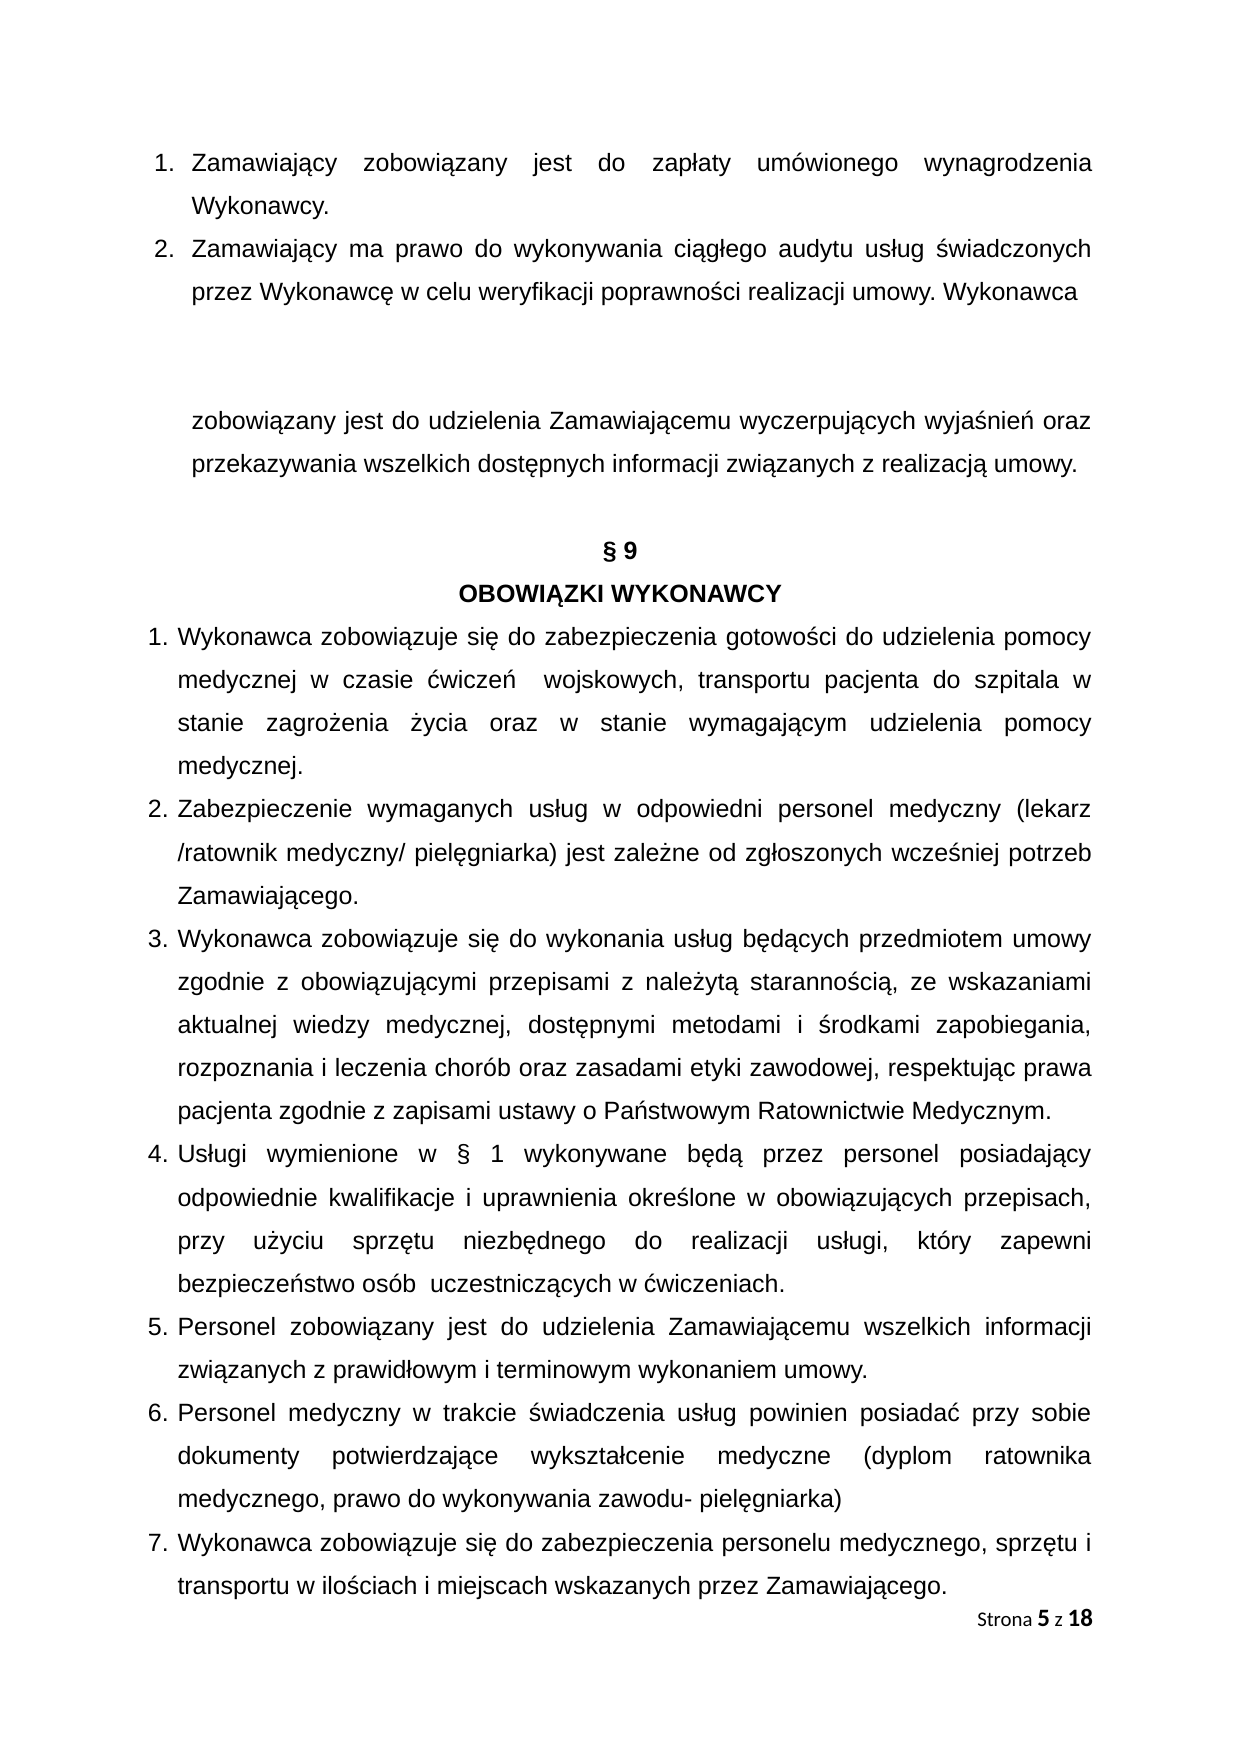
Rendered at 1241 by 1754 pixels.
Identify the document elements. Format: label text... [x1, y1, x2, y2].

list Zabezpieczenie wymaganych usług w odpowiedni personel medyczny (lekarz /ratownik medyczny/ pielęgniarka) jest zależne od zgłoszonych wcześniej potrzeb Zamawiającego. [148, 794, 1093, 909]
list Usługi wymienione w § 1 wykonywane będą przez personel posiadający odpowiednie kwalifikacje i uprawnienia określone w obowiązujących przepisach, przy użyciu sprzętu niezbędnego do realizacji usługi, który zapewni bezpieczeństwo osób uczestniczących w ćwiczeniach. [148, 1139, 1093, 1298]
text § 9 [148, 536, 1093, 564]
list Personel medyczny w trakcie świadczenia usług powinien posiadać przy sobie dokumenty potwierdzające wykształcenie medyczne (dyplom ratownika medycznego, prawo do wykonywania zawodu- pielęgniarka) [148, 1398, 1093, 1513]
list Wykonawca zobowiązuje się do wykonania usług będących przedmiotem umowy zgodnie z obowiązującymi przepisami z należytą starannością, ze wskazaniami aktualnej wiedzy medycznej, dostępnymi metodami i środkami zapobiegania, rozpoznania i leczenia chorób oraz zasadami etyki zawodowej, respektując prawa pacjenta zgodnie z zapisami ustawy o Państwowym Ratownictwie Medycznym. [148, 924, 1093, 1125]
text zobowiązany jest do udzielenia Zamawiającemu wyczerpujących wyjaśnień oraz przekazywania wszelkich dostępnych informacji związanych z realizacją umowy. [191, 406, 1093, 478]
list Zamawiający ma prawo do wykonywania ciągłego audytu usług świadczonych przez Wykonawcę w celu weryfikacji poprawności realizacji umowy. Wykonawca [154, 234, 1093, 306]
list Wykonawca zobowiązuje się do zabezpieczenia personelu medycznego, sprzętu i transportu w ilościach i miejscach wskazanych przez Zamawiającego. [148, 1528, 1093, 1599]
list Wykonawca zobowiązuje się do zabezpieczenia gotowości do udzielenia pomocy medycznej w czasie ćwiczeń wojskowych, transportu pacjenta do szpitala w stanie zagrożenia życia oraz w stanie wymagającym udzielenia pomocy medycznej. [148, 622, 1093, 780]
text OBOWIĄZKI WYKONAWCY [148, 579, 1093, 608]
list Zamawiający zobowiązany jest do zapłaty umówionego wynagrodzenia Wykonawcy. [154, 148, 1093, 219]
list Personel zobowiązany jest do udzielenia Zamawiającemu wszelkich informacji związanych z prawidłowym i terminowym wykonaniem umowy. [148, 1312, 1093, 1384]
